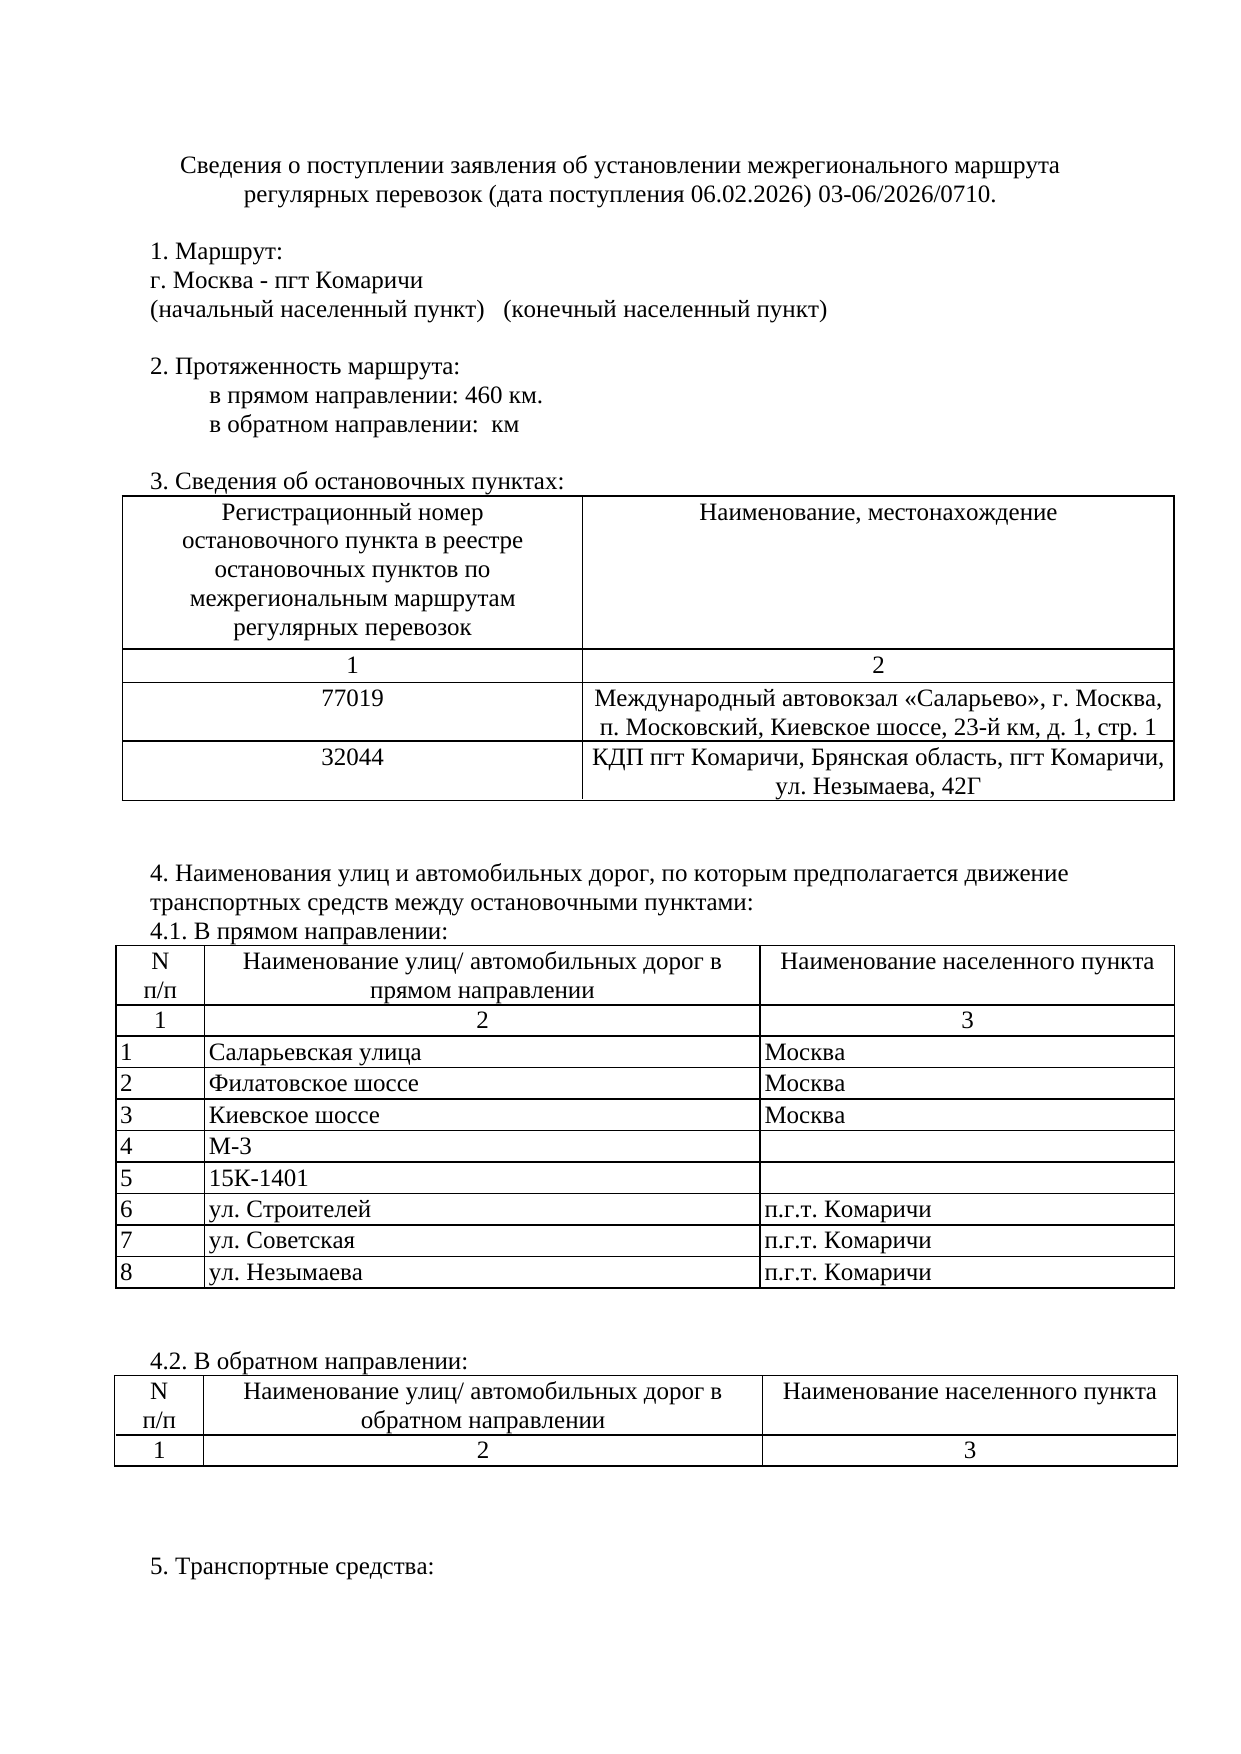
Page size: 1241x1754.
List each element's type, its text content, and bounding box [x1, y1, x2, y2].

text (начальный населенный пункт) (конечный населенный пункт) [150, 294, 1090, 322]
table_cell Москва [761, 1100, 1174, 1130]
table_cell 7 [117, 1226, 204, 1256]
text 4. Наименования улиц и автомобильных дорог, по которым предполагается движение транспортных средств между остановочными пунктами: [150, 858, 1090, 916]
text 5. Транспортные средства: [150, 1551, 1090, 1579]
table_cell Москва [761, 1068, 1174, 1098]
text 4.1. В прямом направлении: [150, 916, 1090, 945]
text Сведения о поступлении заявления об установлении межрегионального маршрута регулярных перевозок (дата поступления 06.02.2026) 03-06/2026/0710. [150, 150, 1090, 207]
table_header N п/п [117, 946, 204, 1004]
table_cell 1 [117, 1037, 204, 1067]
table_header Наименование населенного пункта [761, 946, 1174, 1004]
table_cell М-3 [205, 1131, 759, 1161]
table_cell [761, 1131, 1174, 1161]
table_cell 5 [117, 1163, 204, 1193]
text 1. Маршрут: [150, 236, 1090, 265]
table_cell п.г.т. Комаричи [761, 1226, 1174, 1256]
table_cell 8 [117, 1257, 204, 1287]
table_cell п.г.т. Комаричи [761, 1257, 1174, 1287]
table_cell 1 [123, 650, 582, 681]
table_cell 3 [763, 1434, 1177, 1465]
table_cell 2 [205, 1006, 759, 1035]
table_cell 1 [117, 1006, 204, 1035]
table_cell КДП пгт Комаричи, Брянская область, пгт Комаричи, ул. Незымаева, 42Г [583, 742, 1173, 799]
table_cell 4 [117, 1131, 204, 1161]
table_cell 3 [761, 1006, 1174, 1035]
table_cell Филатовское шоссе [205, 1068, 759, 1098]
text 4.2. В обратном направлении: [150, 1346, 1090, 1375]
table_cell 2 [117, 1068, 204, 1098]
table_header Наименование улиц/ автомобильных дорог в обратном направлении [204, 1376, 762, 1434]
table_header Наименование населенного пункта [763, 1376, 1177, 1434]
text 3. Сведения об остановочных пунктах: [150, 466, 1090, 495]
table_cell 15К-1401 [205, 1163, 759, 1193]
table_cell ул. Строителей [205, 1194, 759, 1224]
table_cell 77019 [123, 683, 582, 740]
table_cell 3 [117, 1100, 204, 1130]
table_cell [761, 1163, 1174, 1193]
text 2. Протяженность маршрута: [150, 351, 1090, 380]
table_cell Москва [761, 1037, 1174, 1067]
table_cell 6 [117, 1194, 204, 1224]
table_header Регистрационный номер остановочного пункта в реестре остановочных пунктов по межрегиональным маршрутам регулярных перевозок [123, 497, 582, 648]
table_cell ул. Советская [205, 1226, 759, 1256]
table_cell 32044 [123, 742, 582, 799]
table_header Наименование улиц/ автомобильных дорог в прямом направлении [205, 946, 759, 1004]
text г. Москва - пгт Комаричи [150, 265, 1090, 294]
text в обратном направлении: км [150, 409, 1090, 437]
table_cell Международный автовокзал «Саларьево», г. Москва, п. Московский, Киевское шоссе, 23-й км, д. 1, стр. 1 [583, 683, 1173, 740]
table_header N п/п [115, 1376, 203, 1434]
table_cell п.г.т. Комаричи [761, 1194, 1174, 1224]
table_cell Киевское шоссе [205, 1100, 759, 1130]
table_cell 1 [115, 1435, 203, 1465]
table_cell ул. Незымаева [205, 1257, 759, 1287]
table_cell 2 [204, 1436, 762, 1465]
text в прямом направлении: 460 км. [150, 380, 1090, 409]
table_header Наименование, местонахождение [583, 497, 1173, 648]
table_cell 2 [583, 650, 1173, 681]
table_cell Саларьевская улица [205, 1037, 759, 1067]
